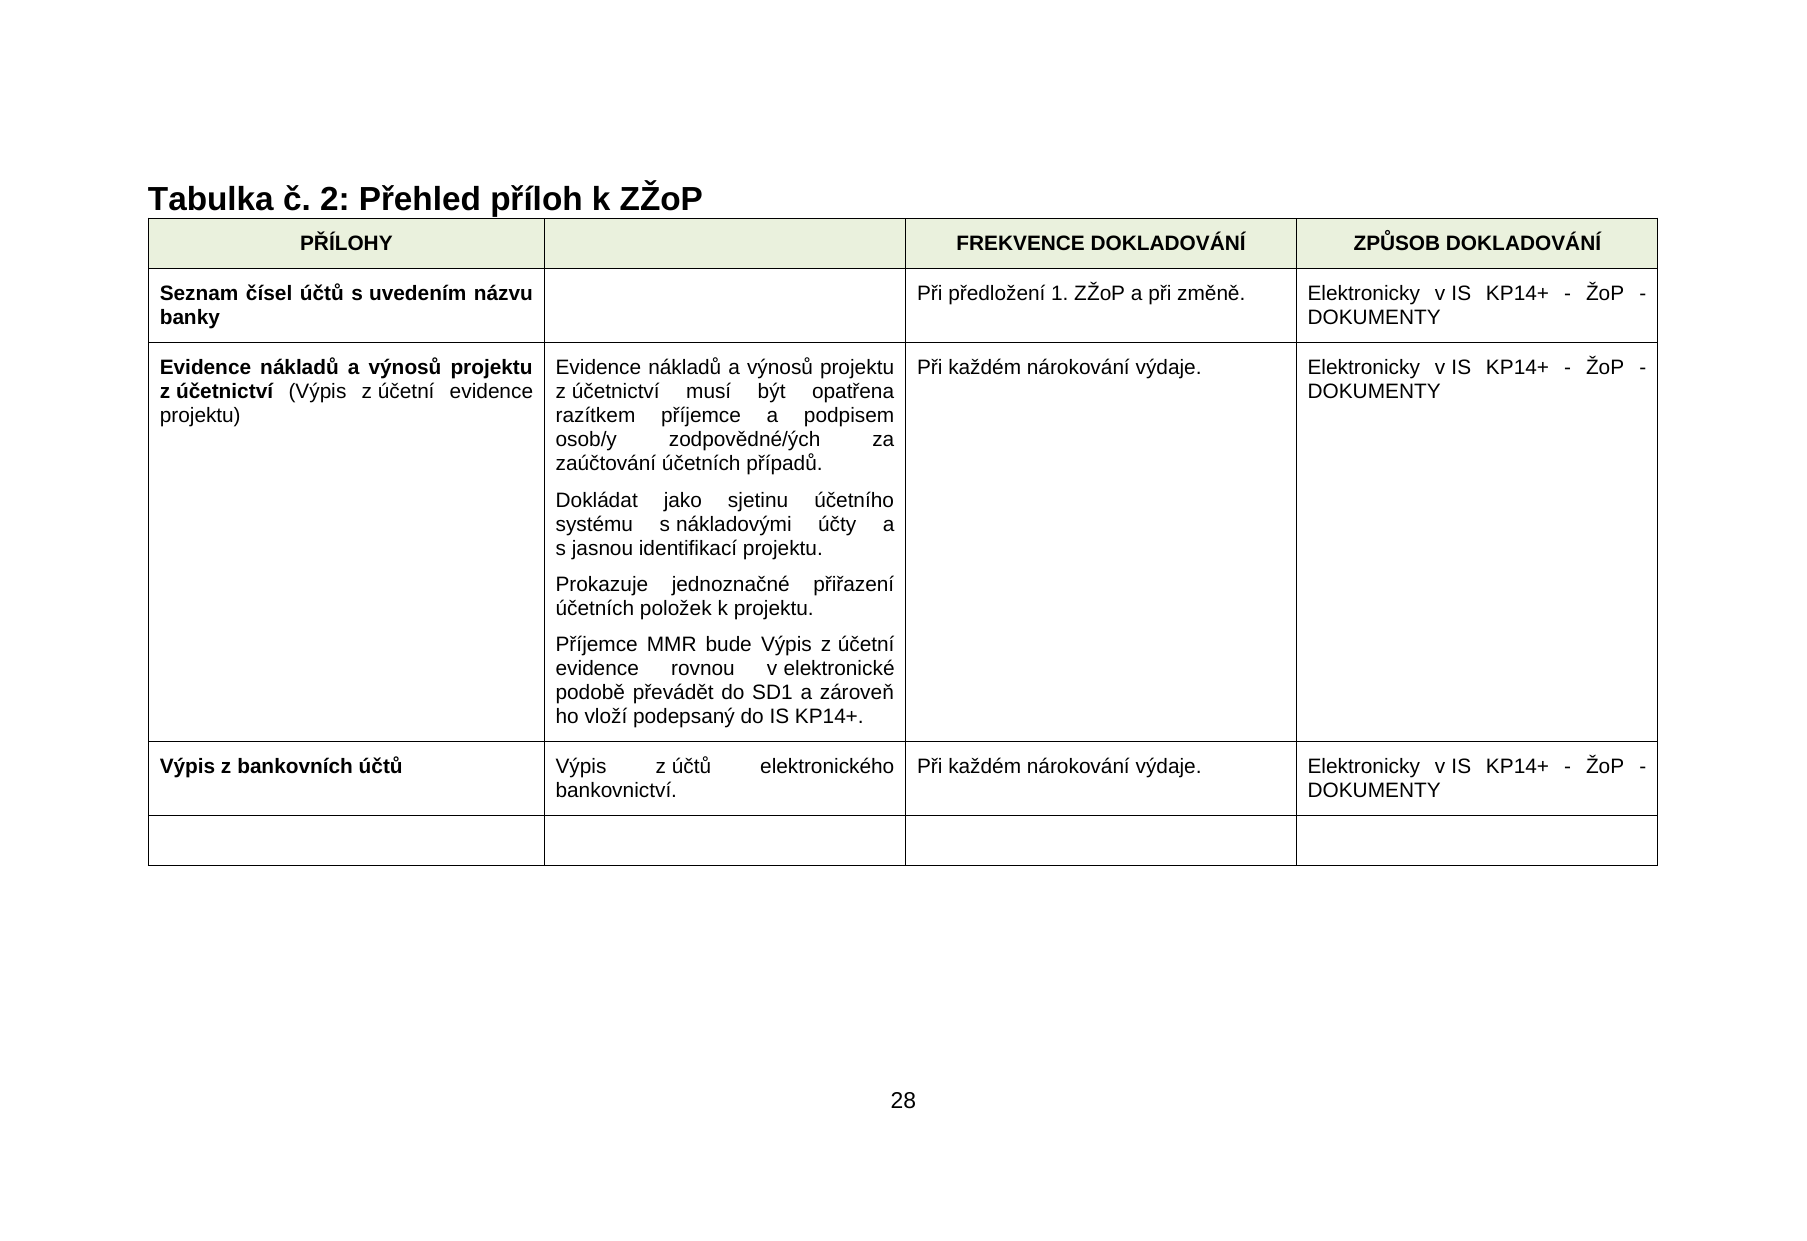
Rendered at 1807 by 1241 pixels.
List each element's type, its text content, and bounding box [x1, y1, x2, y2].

table_header ZPŮSOB DOKLADOVÁNÍ [1297, 219, 1657, 268]
table_header PŘÍLOHY [149, 219, 544, 268]
table_cell [149, 816, 544, 864]
table_cell Elektronicky v IS KP14+ - ŽoP - DOKUMENTY [1297, 269, 1657, 342]
table_cell Výpis z bankovních účtů [149, 742, 544, 814]
table_cell [545, 269, 905, 342]
table_cell Výpis z účtů elektronického bankovnictví. [545, 742, 905, 814]
table_cell [545, 816, 905, 864]
table_cell Při každém nárokování výdaje. [906, 343, 1296, 741]
table_cell Elektronicky v IS KP14+ - ŽoP - DOKUMENTY [1297, 742, 1657, 814]
table_cell Evidence nákladů a výnosů projektu z účetnictví (Výpis z účetní evidence projektu) [149, 343, 544, 741]
table_cell [906, 816, 1296, 864]
table_cell Elektronicky v IS KP14+ - ŽoP - DOKUMENTY [1297, 343, 1657, 741]
table_header [545, 219, 905, 268]
table_cell Při předložení 1. ZŽoP a při změně. [906, 269, 1296, 342]
table_cell [1297, 816, 1657, 864]
table_cell Seznam čísel účtů s uvedením názvu banky [149, 269, 544, 342]
subtitle Tabulka č. 2: Přehled příloh k ZŽoP [148, 179, 1658, 218]
table_cell Při každém nárokování výdaje. [906, 742, 1296, 814]
table_cell Evidence nákladů a výnosů projektu z účetnictví musí být opatřena razítkem příjemce a podpisem osob/y zodpovědné/ých za zaúčtování účetních případů. Dokládat jako sjetinu účetního systému s nákladovými účty a s jasnou identifikací projektu. Prokazuje jednoznačné přiřazení účetních položek k projektu. Příjemce MMR bude Výpis z účetní evidence rovnou v elektronické podobě převádět do SD1 a zároveň ho vloží podepsaný do IS KP14+. [545, 343, 905, 741]
table_header FREKVENCE DOKLADOVÁNÍ [906, 219, 1296, 268]
